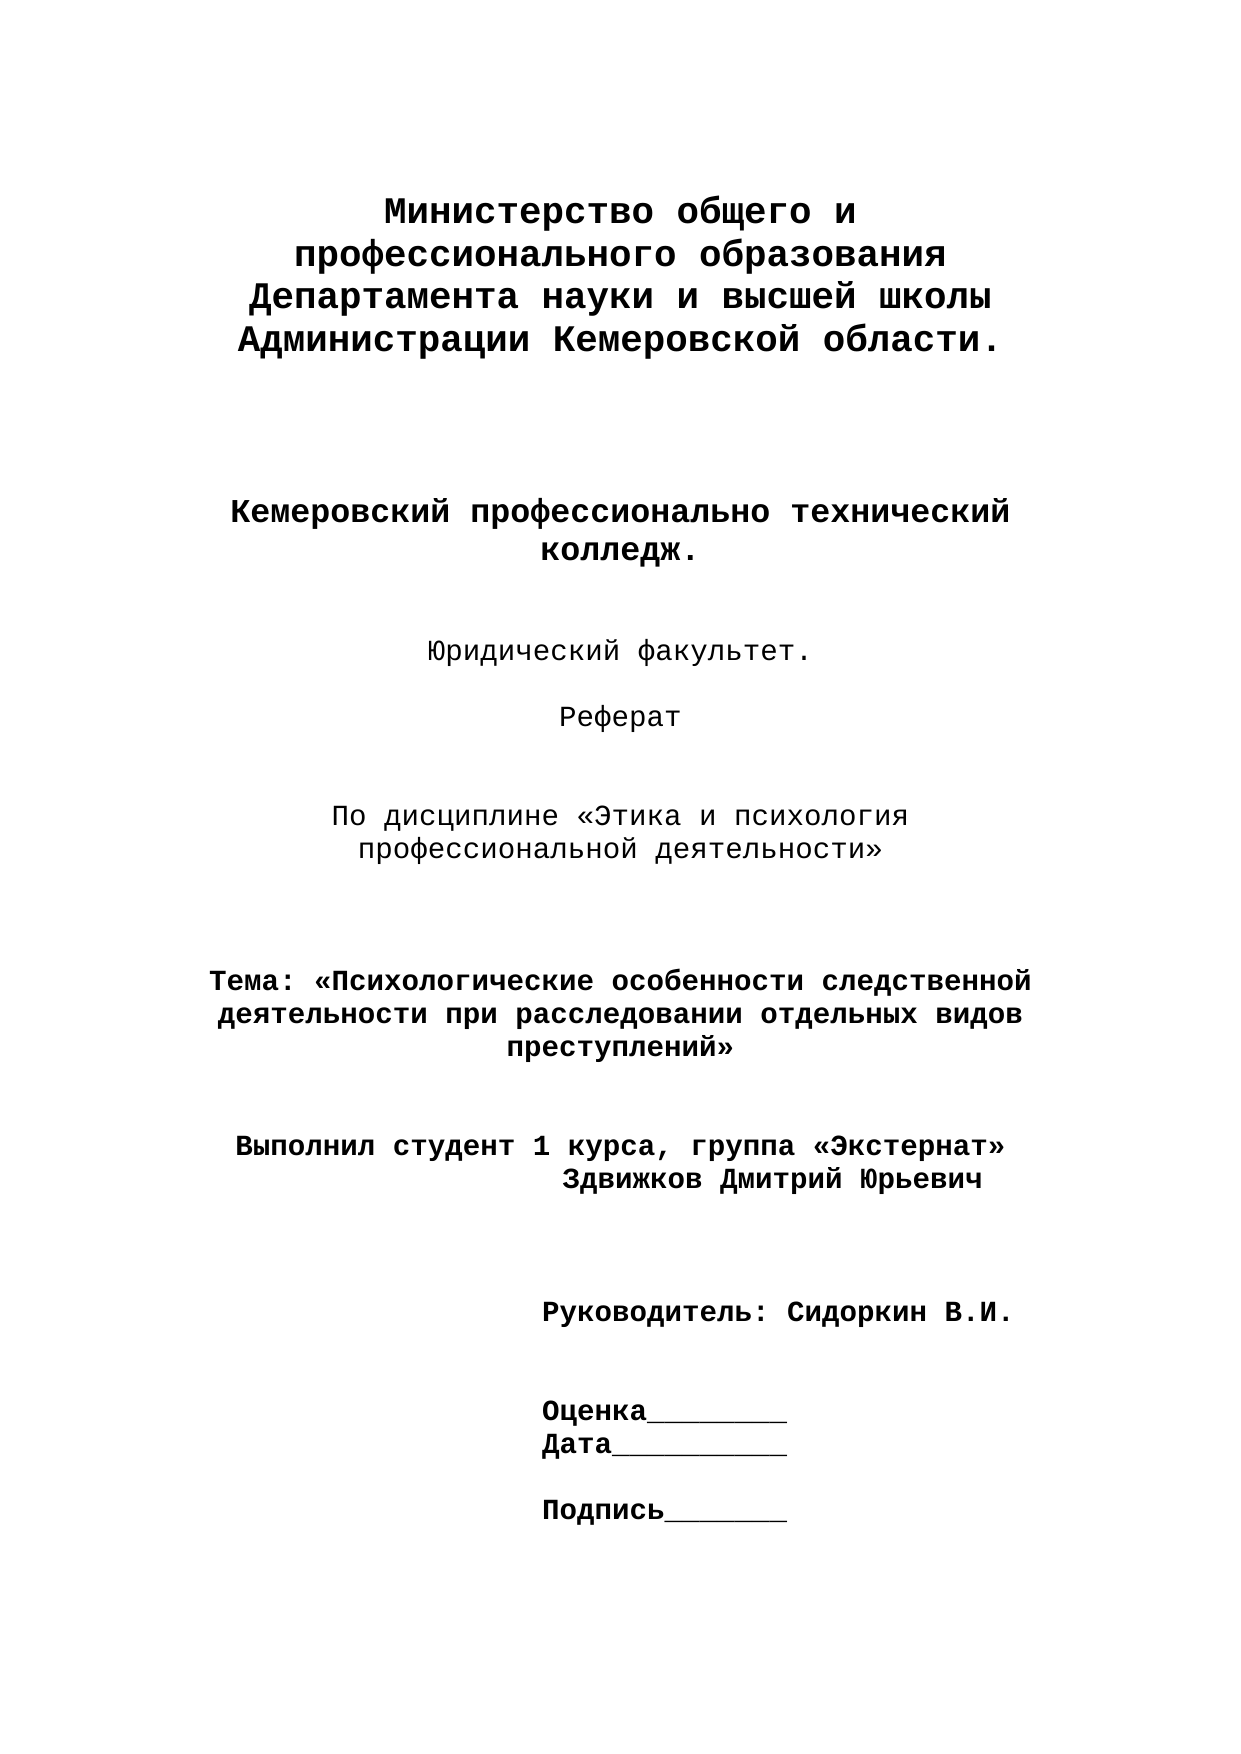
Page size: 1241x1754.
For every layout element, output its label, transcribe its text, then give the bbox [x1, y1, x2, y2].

text Реферат [187, 702, 1053, 735]
text Тема: «Психологические особенности следственной деятельности при расследовании отдельных видов преступлений» [187, 966, 1053, 1066]
text Оценка________ [542, 1396, 1053, 1429]
text Юридический факультет. [187, 636, 1053, 669]
text Кемеровский профессионально технический колледж. [187, 494, 1053, 570]
text По дисциплине «Этика и психология профессиональной деятельности» [187, 801, 1053, 867]
subtitle Здвижков Дмитрий Юрьевич [187, 1164, 1053, 1198]
subtitle Выполнил студент 1 курса, группа «Экстернат» [187, 1132, 1053, 1164]
text Дата__________ [542, 1429, 1053, 1462]
text Министерство общего и профессионального образования Департамента науки и высшей школы [187, 192, 1053, 320]
text Подпись_______ [542, 1495, 1053, 1528]
text Администрации Кемеровской области. [187, 320, 1053, 362]
text Руководитель: Сидоркин В.И. [542, 1297, 1053, 1330]
